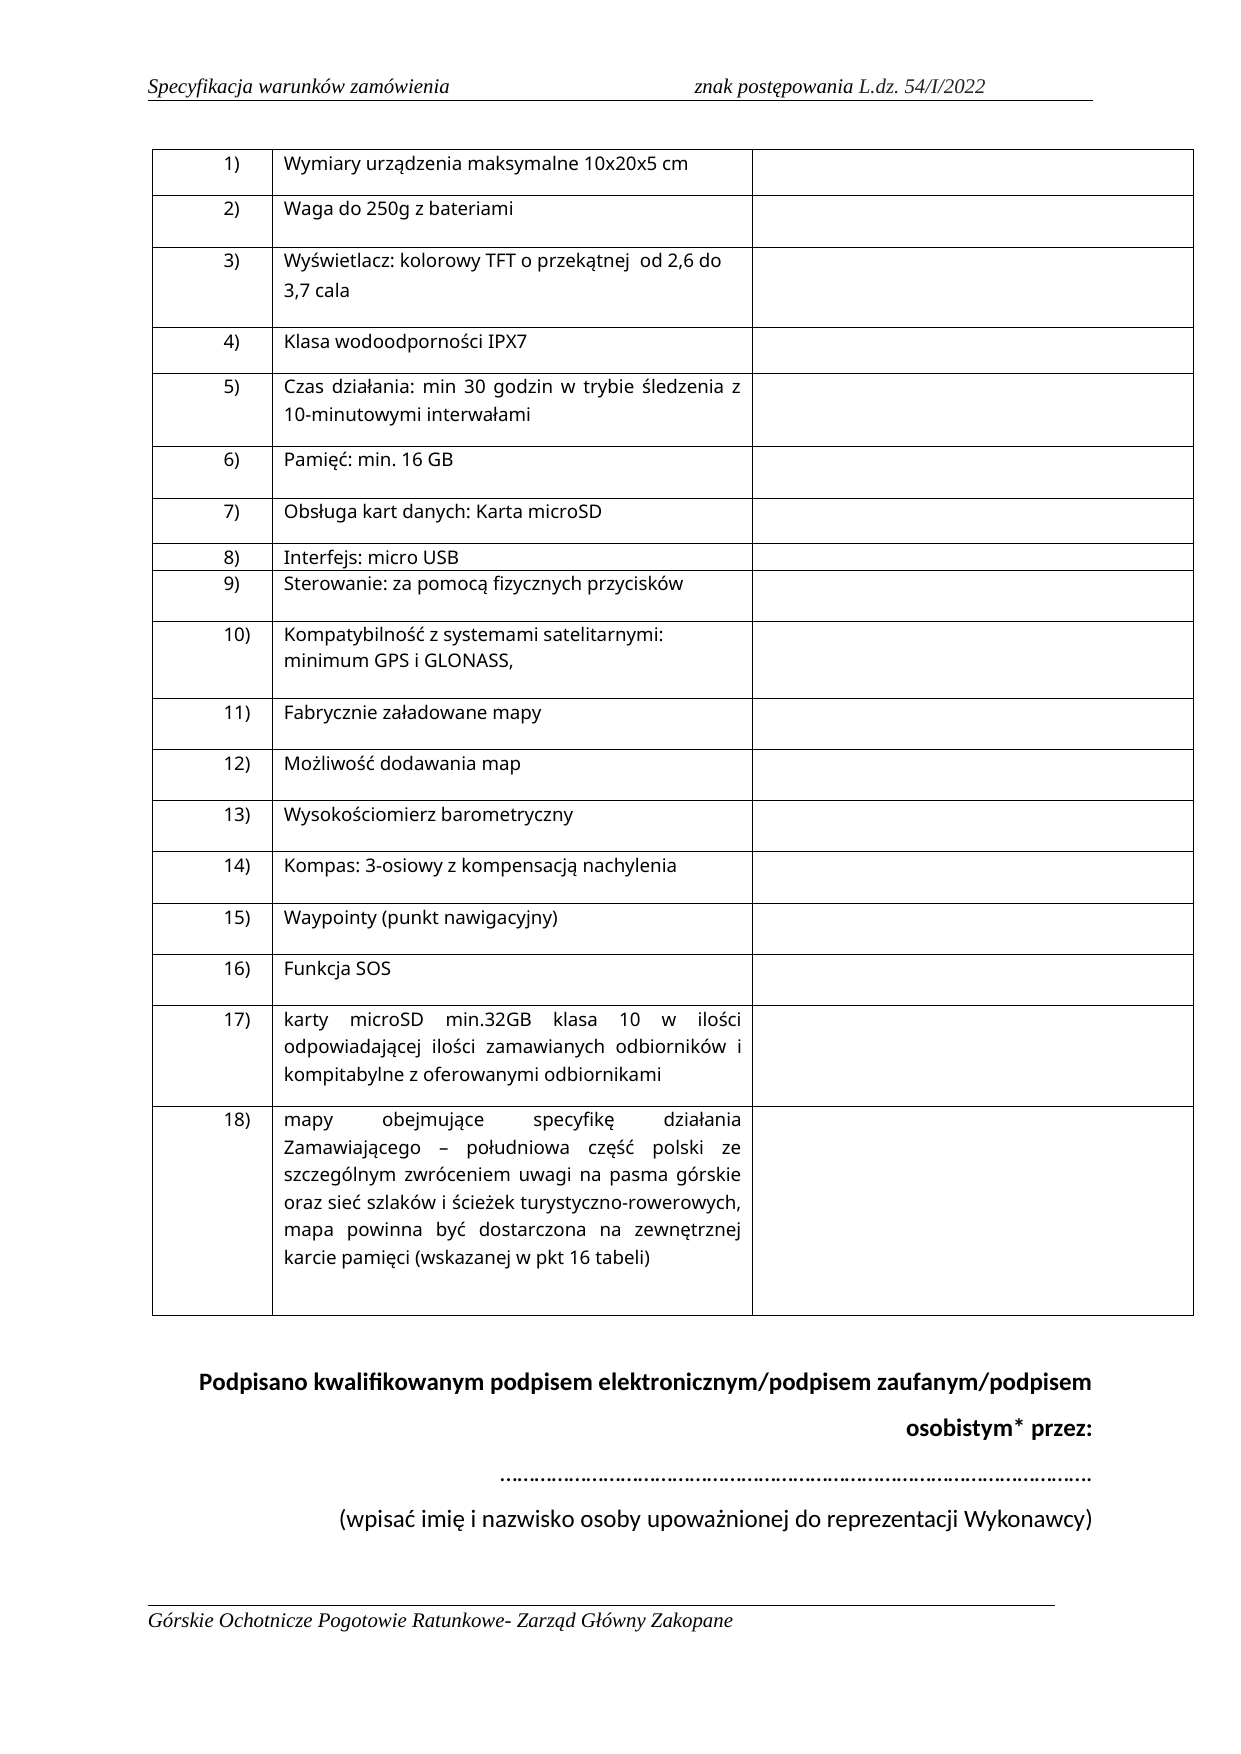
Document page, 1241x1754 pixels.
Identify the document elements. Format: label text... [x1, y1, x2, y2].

table_cell [153, 150, 272, 194]
text …………………………………………………………………………………………. [148, 1457, 1093, 1488]
table_cell [753, 150, 1193, 194]
table_cell [753, 801, 1193, 851]
table_cell Fabrycznie załadowane mapy [273, 699, 752, 749]
table_cell Waypointy (punkt nawigacyjny) [273, 904, 752, 954]
table_cell [153, 801, 272, 851]
table_cell [753, 374, 1193, 446]
text (wpisać imię i nazwisko osoby upoważnionej do reprezentacji Wykonawcy) [148, 1503, 1093, 1534]
table_cell [153, 852, 272, 903]
table_cell [153, 1107, 272, 1315]
table_cell [753, 248, 1193, 327]
table_cell Obsługa kart danych: Karta microSD [273, 499, 752, 543]
table_cell [753, 196, 1193, 247]
table_cell [153, 904, 272, 954]
table_cell [753, 447, 1193, 498]
table_cell [153, 447, 272, 498]
table_cell [153, 699, 272, 749]
table_cell Czas działania: min 30 godzin w trybie śledzenia z 10-minutowymi interwałami [273, 374, 752, 446]
table_cell [153, 955, 272, 1005]
table_cell Wyświetlacz: kolorowy TFT o przekątnej od 2,6 do 3,7 cala [273, 248, 752, 327]
table_cell [753, 699, 1193, 749]
table_cell Pamięć: min. 16 GB [273, 447, 752, 498]
table_cell [153, 571, 272, 621]
table_cell Waga do 250g z bateriami [273, 196, 752, 247]
table_cell [153, 622, 272, 698]
table_cell [153, 544, 272, 570]
table_cell [753, 955, 1193, 1005]
table_cell [753, 544, 1193, 570]
table_cell [753, 852, 1193, 903]
table_cell Klasa wodoodporności IPX7 [273, 328, 752, 372]
table_cell [153, 1006, 272, 1106]
table_cell Sterowanie: za pomocą fizycznych przycisków [273, 571, 752, 621]
table_cell [753, 750, 1193, 800]
table_cell [753, 1107, 1193, 1315]
table_cell Kompatybilność z systemami satelitarnymi: minimum GPS i GLONASS, [273, 622, 752, 698]
table_cell [153, 328, 272, 372]
text Podpisano kwalifikowanym podpisem elektronicznym/podpisem zaufanym/podpisem osobistym* przez: [148, 1366, 1093, 1442]
table_cell karty microSD min.32GB klasa 10 w ilości odpowiadającej ilości zamawianych odbiorników i kompitabylne z oferowanymi odbiornikami [273, 1006, 752, 1106]
table_cell [753, 1006, 1193, 1106]
table_cell [753, 904, 1193, 954]
table_cell Interfejs: micro USB [273, 544, 752, 570]
table_cell [753, 571, 1193, 621]
table_cell [753, 328, 1193, 372]
table_cell [153, 248, 272, 327]
table_cell [753, 499, 1193, 543]
table_cell Wymiary urządzenia maksymalne 10x20x5 cm [273, 150, 752, 194]
table_cell [153, 374, 272, 446]
table_cell Kompas: 3-osiowy z kompensacją nachylenia [273, 852, 752, 903]
table_cell [753, 622, 1193, 698]
table_cell [153, 750, 272, 800]
table_cell Funkcja SOS [273, 955, 752, 1005]
table_cell Możliwość dodawania map [273, 750, 752, 800]
table_cell [153, 499, 272, 543]
table_cell mapy obejmujące specyfikę działania Zamawiającego – południowa część polski ze szczególnym zwróceniem uwagi na pasma górskie oraz sieć szlaków i ścieżek turystyczno-rowerowych, mapa powinna być dostarczona na zewnętrznej karcie pamięci (wskazanej w pkt 16 tabeli) [273, 1107, 752, 1315]
table_cell Wysokościomierz barometryczny [273, 801, 752, 851]
table_cell [153, 196, 272, 247]
